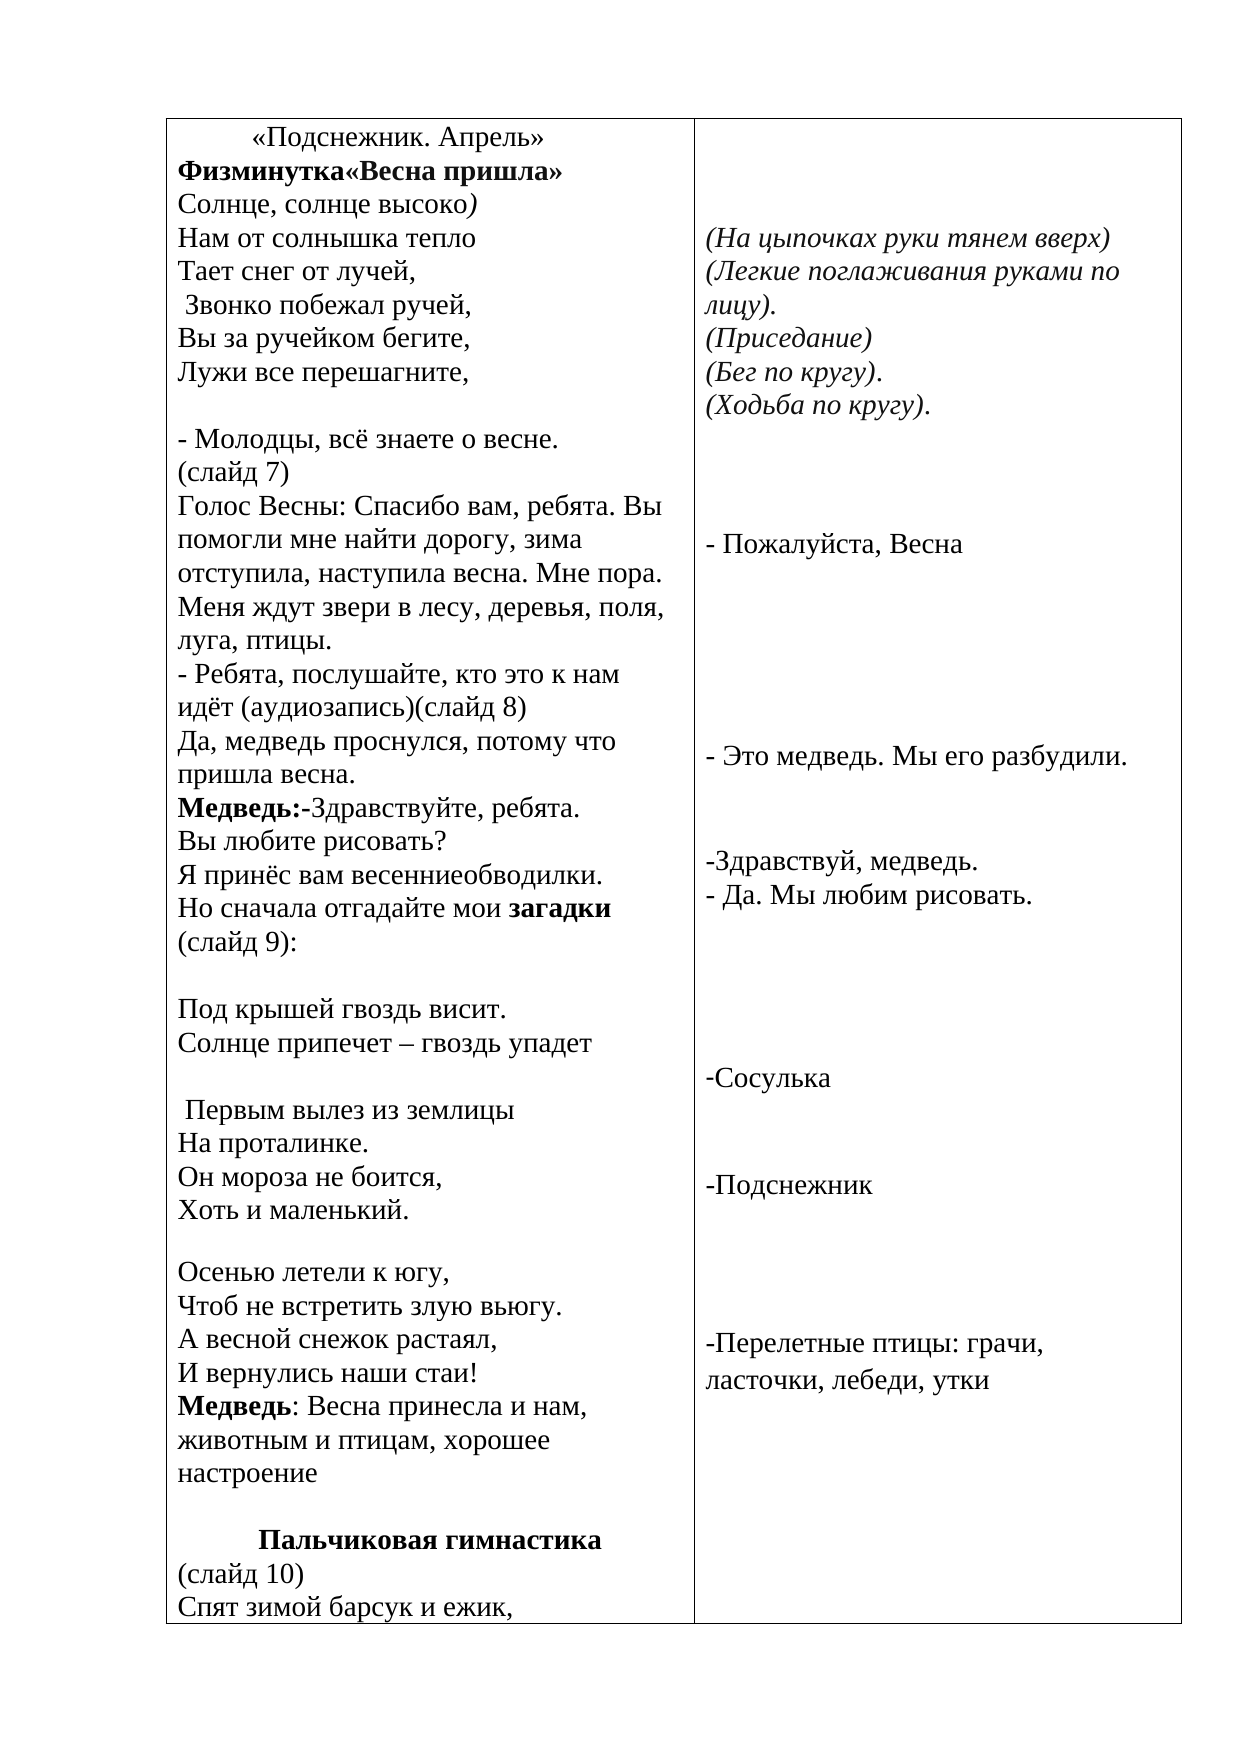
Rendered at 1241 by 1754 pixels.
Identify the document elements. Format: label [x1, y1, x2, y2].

table_cell [167, 119, 694, 1623]
table_cell [695, 119, 1181, 1623]
